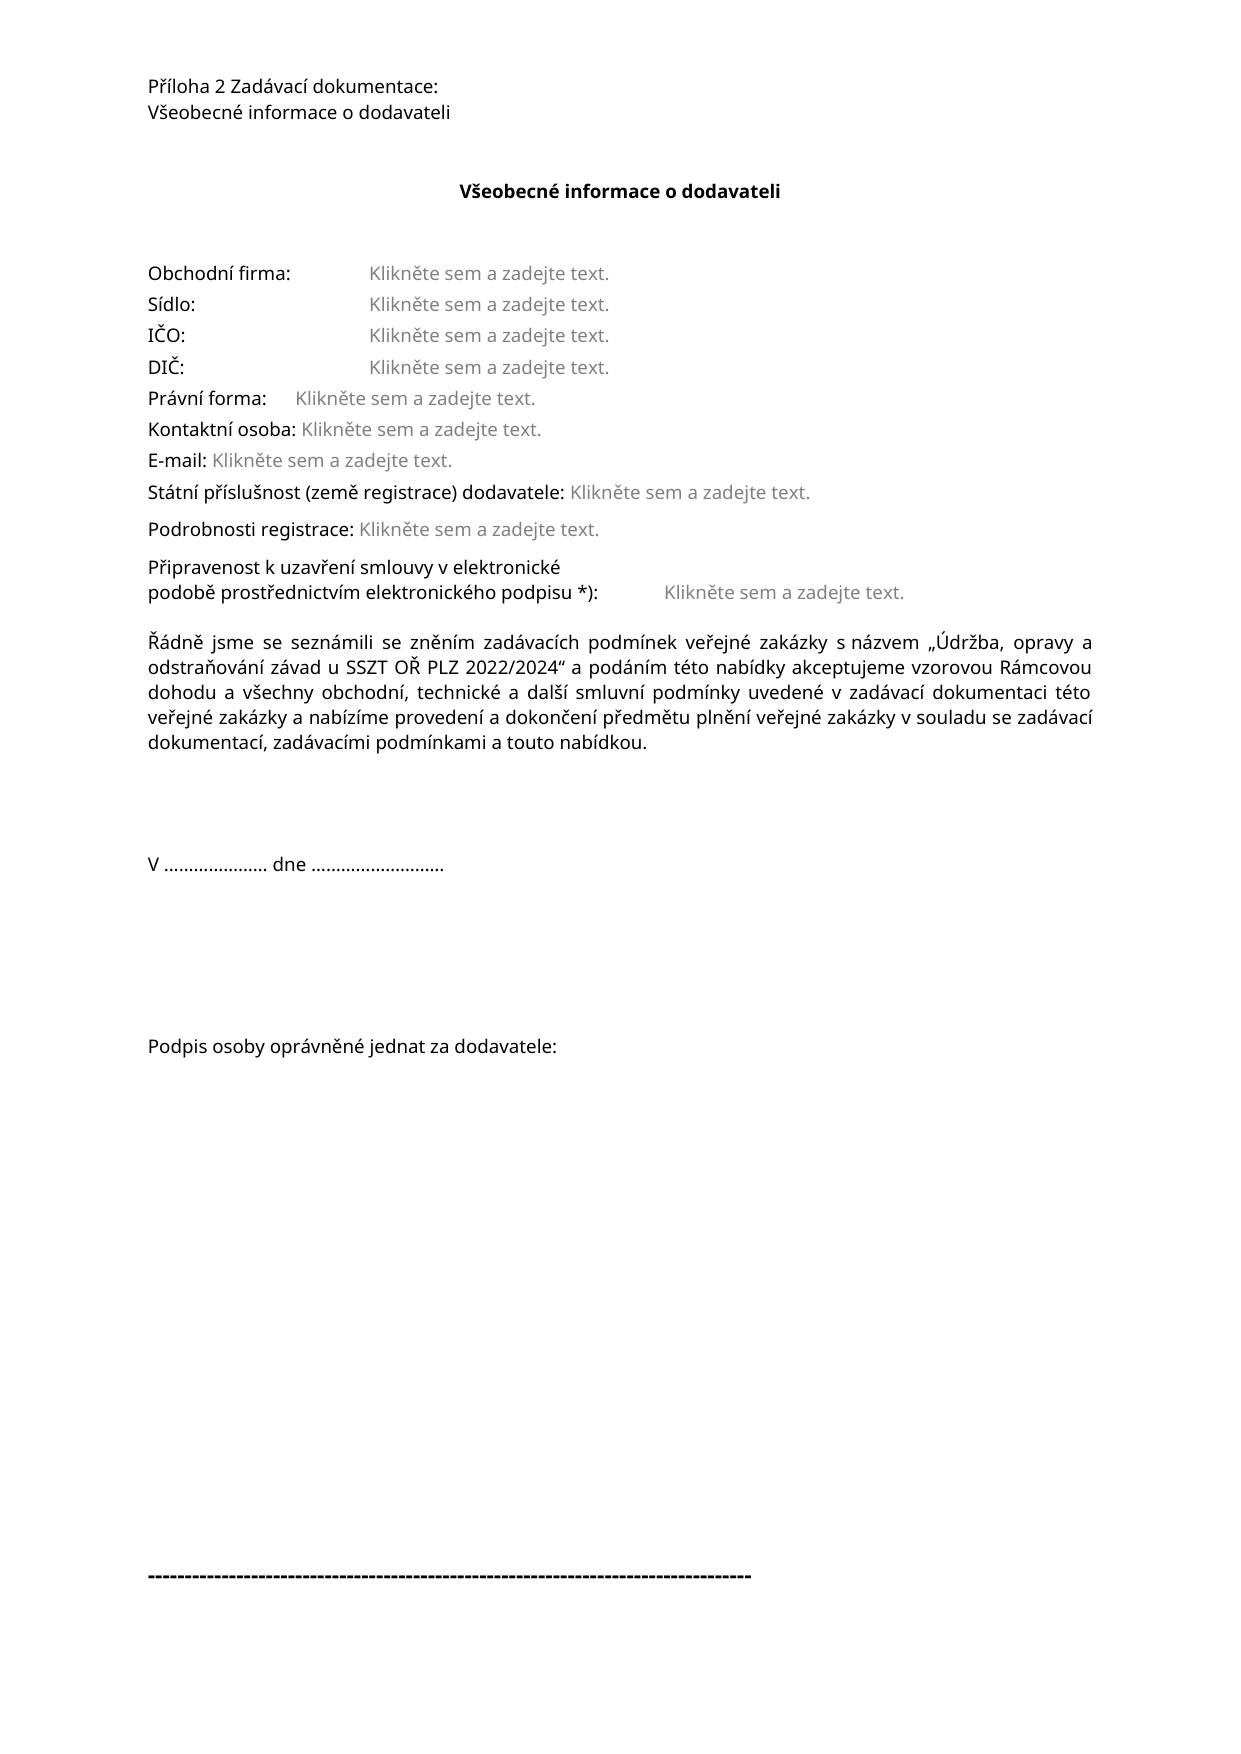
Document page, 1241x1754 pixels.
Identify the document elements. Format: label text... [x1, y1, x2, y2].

text Státní příslušnost (země registrace) dodavatele: [148, 479, 1093, 504]
text Sídlo: [148, 292, 1093, 317]
text Podpis osoby oprávněné jednat za dodavatele: [148, 1033, 1093, 1059]
text Připravenost k uzavření smlouvy v elektronické [148, 554, 1093, 579]
text V ………………… dne ……………………… [148, 852, 1093, 877]
text Obchodní firma: [148, 260, 1093, 285]
text podobě prostřednictvím elektronického podpisu *): [148, 579, 1093, 604]
title Všeobecné informace o dodavateli [148, 178, 1093, 204]
text IČO: [148, 323, 1093, 348]
text E-mail: [148, 448, 1093, 473]
text ---------------------------------------------------------------------------------- [148, 1559, 1093, 1590]
text Kontaktní osoba: [148, 417, 1093, 442]
text DIČ: [148, 354, 1093, 379]
text Právní forma: [148, 385, 1093, 410]
text Podrobnosti registrace: [148, 517, 1093, 542]
text Řádně jsme se seznámili se zněním zadávacích podmínek veřejné zakázky s názvem „Údržba, opravy a odstraňování závad u SSZT OŘ PLZ 2022/2024“ a podáním této nabídky akceptujeme vzorovou Rámcovou dohodu a všechny obchodní, technické a další smluvní podmínky uvedené v zadávací dokumentaci této veřejné zakázky a nabízíme provedení a dokončení předmětu plnění veřejné zakázky v souladu se zadávací dokumentací, zadávacími podmínkami a touto nabídkou. [148, 629, 1093, 754]
